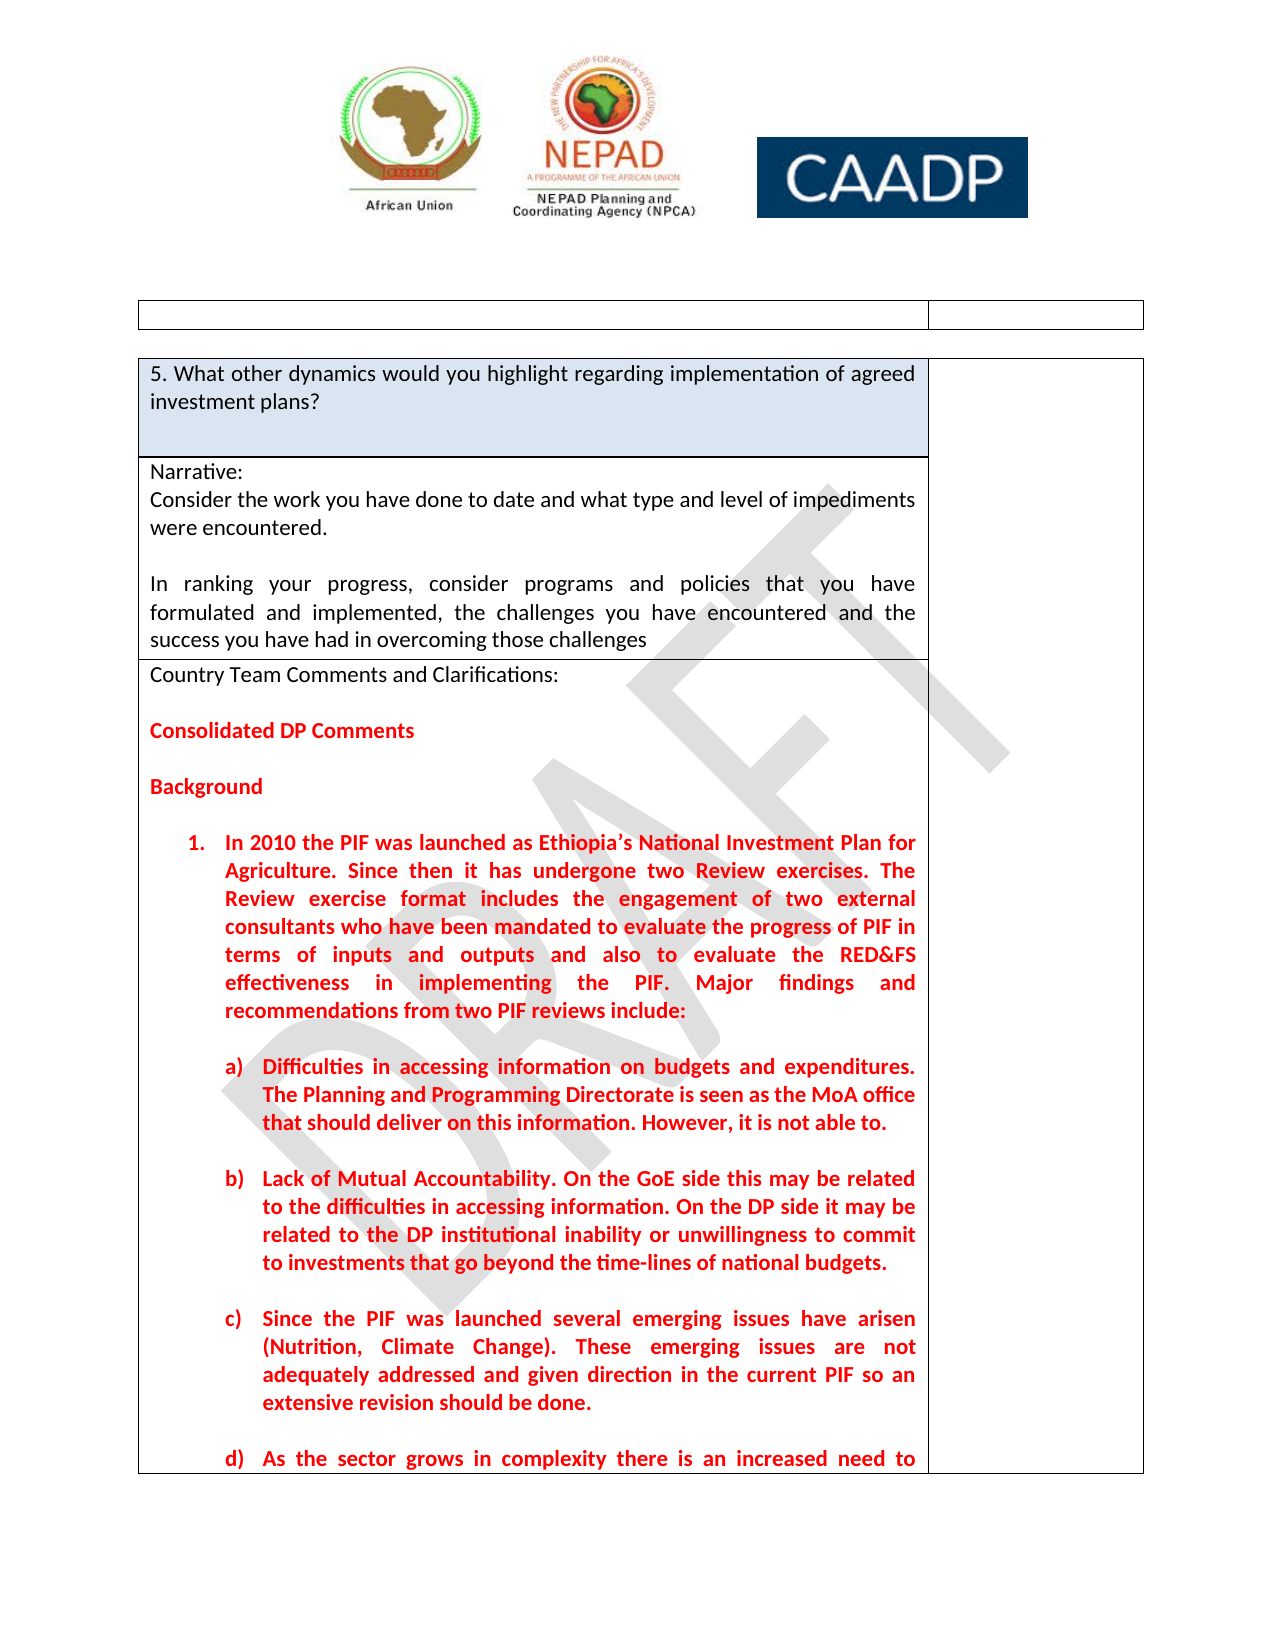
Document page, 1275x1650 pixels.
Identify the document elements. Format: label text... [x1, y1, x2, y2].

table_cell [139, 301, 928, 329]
picture [321, 47, 722, 218]
table_cell Narrative: Consider the work you have done to date and what type and level of impediments were encountered. In ranking your progress, consider programs and policies that you have formulated and implemented, the challenges you have encountered and the success you have had in overcoming those challenges [139, 458, 928, 659]
table_header 5. What other dynamics would you highlight regarding implementation of agreed investment plans? [139, 359, 928, 456]
picture [757, 137, 1028, 218]
table_header [929, 359, 1143, 1472]
